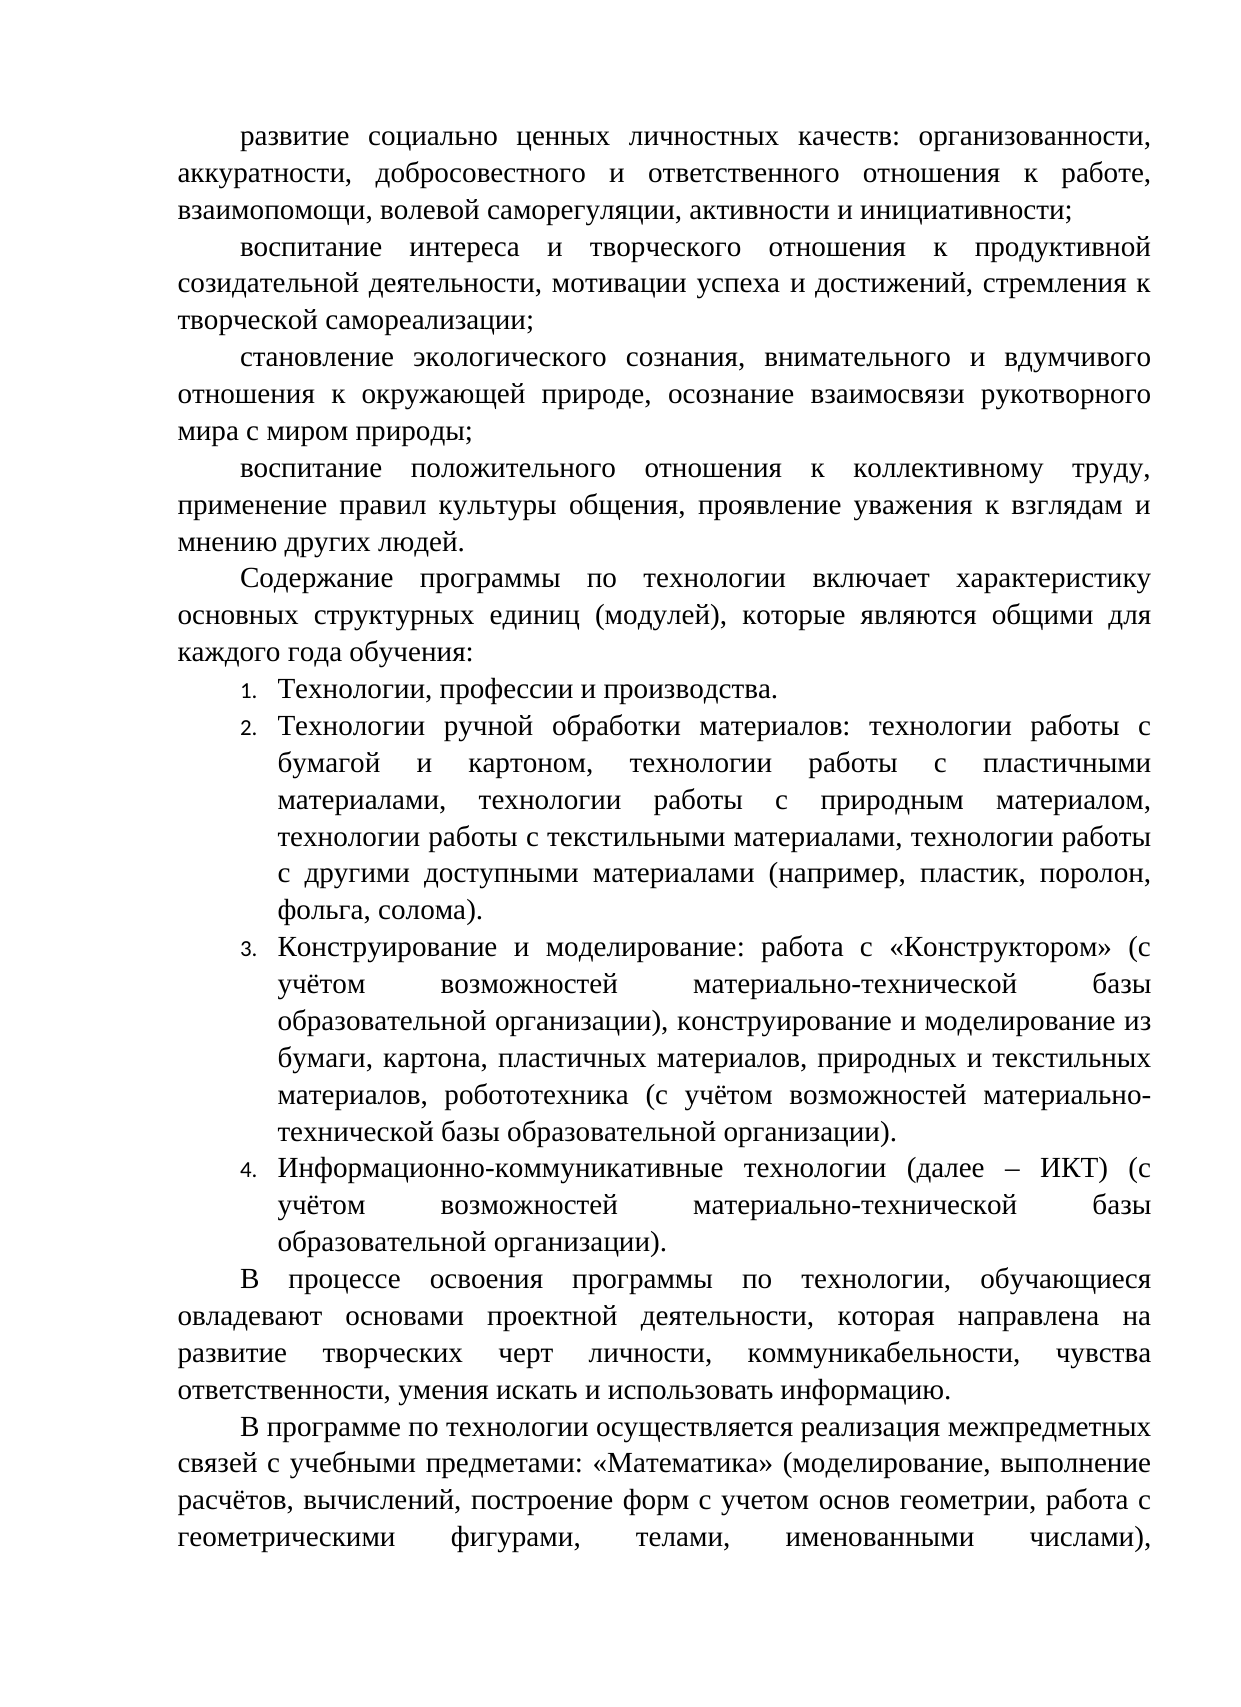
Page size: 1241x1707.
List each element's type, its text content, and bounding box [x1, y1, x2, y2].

text развитие социально ценных личностных качеств: организованности, аккуратности, добросовестного и ответственного отношения к работе, взаимопомощи, волевой саморегуляции, активности и инициативности; [177, 118, 1152, 225]
text В процессе освоения программы по технологии, обучающиеся овладевают основами проектной деятельности, которая направлена на развитие творческих черт личности, коммуникабельности, чувства ответственности, умения искать и использовать информацию. [177, 1261, 1152, 1405]
list Информационно-коммуникативные технологии (далее – ИКТ) (с учётом возможностей материально-технической базы образовательной организации). [240, 1151, 1152, 1258]
text Содержание программы по технологии включает характеристику основных структурных единиц (модулей), которые являются общими для каждого года обучения: [177, 561, 1152, 668]
text воспитание интереса и творческого отношения к продуктивной созидательной деятельности, мотивации успеха и достижений, стремления к творческой самореализации; [177, 229, 1152, 336]
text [177, 1409, 1152, 1553]
text воспитание положительного отношения к коллективному труду, применение правил культуры общения, проявление уважения к взглядам и мнению других людей. [177, 450, 1152, 557]
list Технологии ручной обработки материалов: технологии работы с бумагой и картоном, технологии работы с пластичными материалами, технологии работы с природным материалом, технологии работы с текстильными материалами, технологии работы с другими доступными материалами (например, пластик, поролон, фольга, солома). [240, 708, 1152, 926]
list Технологии, профессии и производства. [240, 671, 1152, 705]
text становление экологического сознания, внимательного и вдумчивого отношения к окружающей природе, осознание взаимосвязи рукотворного мира с миром природы; [177, 339, 1152, 447]
list Конструирование и моделирование: работа с «Конструктором» (с учётом возможностей материально-технической базы образовательной организации), конструирование и моделирование из бумаги, картона, пластичных материалов, природных и текстильных материалов, робототехника (с учётом возможностей материально-технической базы образовательной организации). [240, 929, 1152, 1147]
